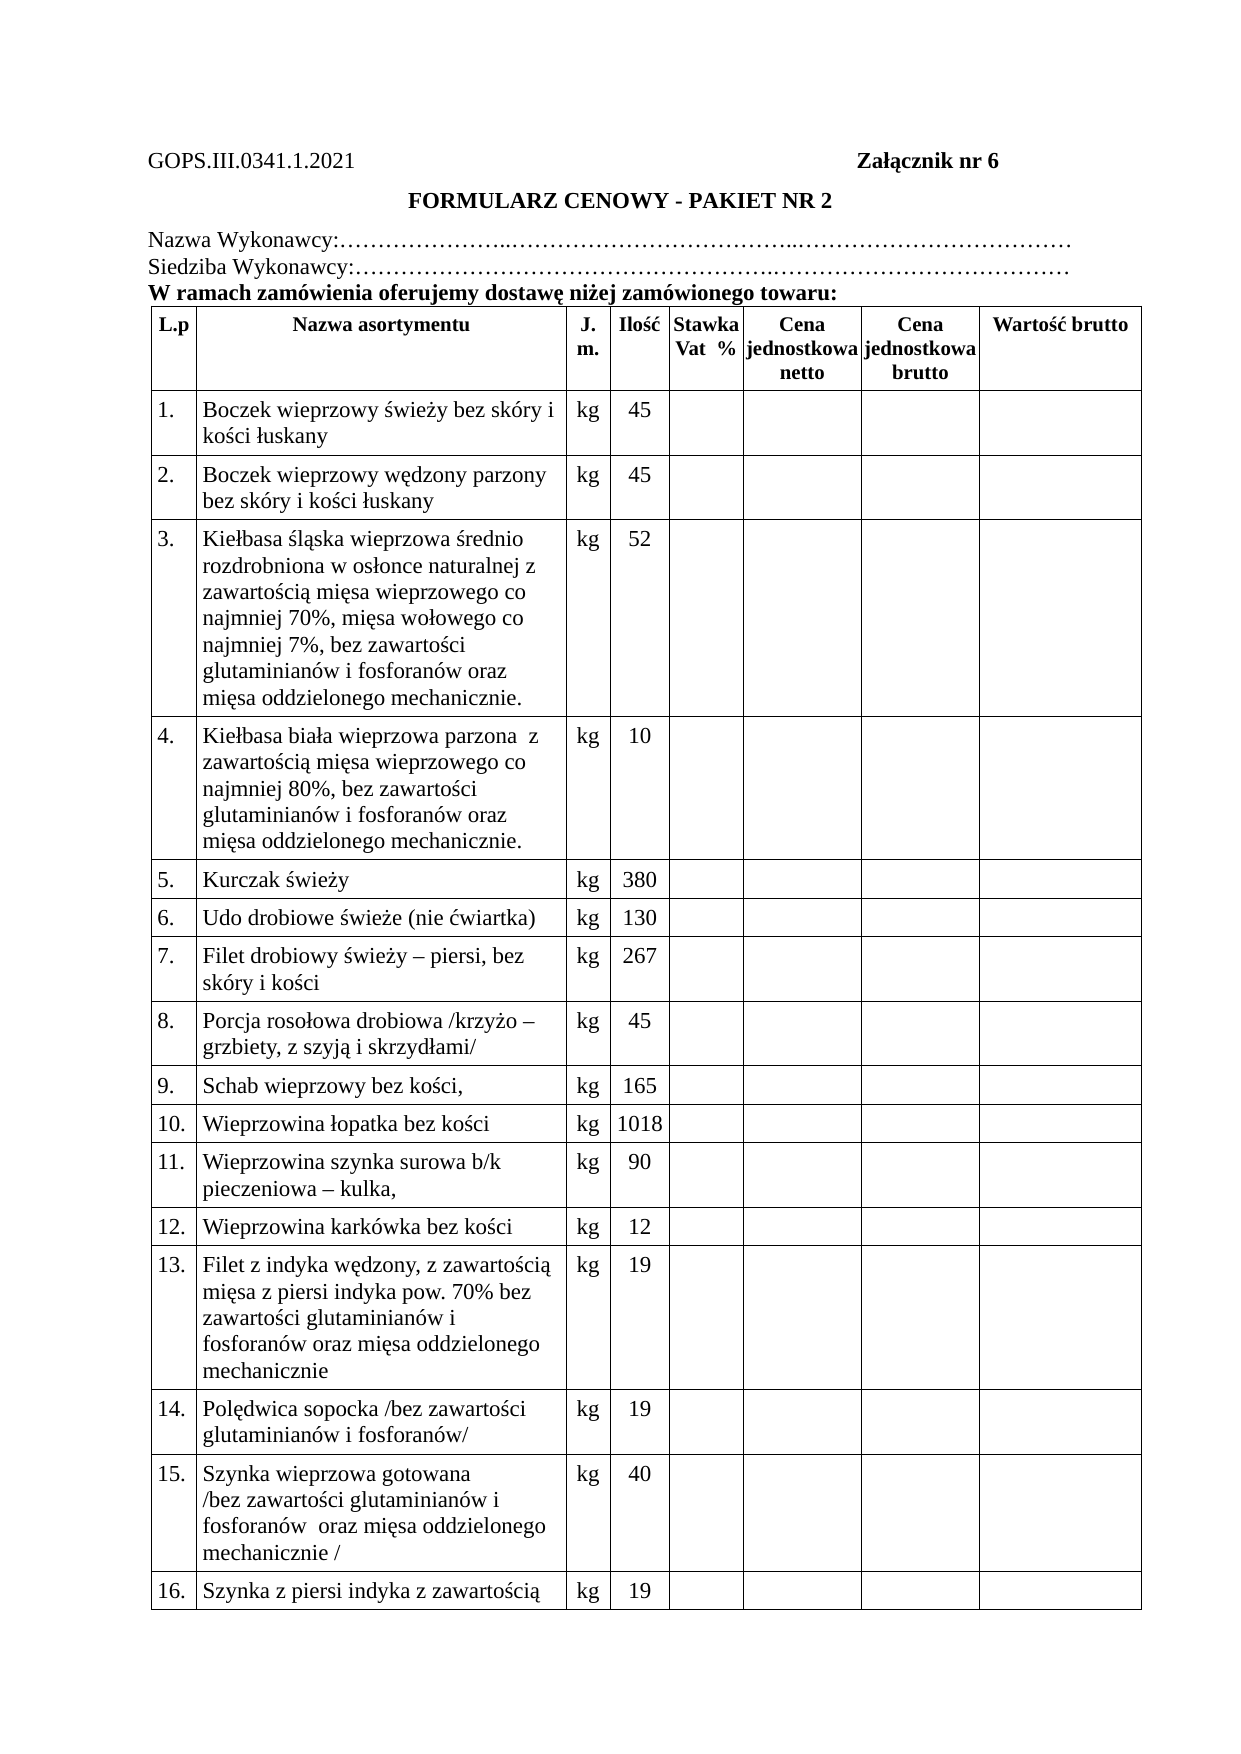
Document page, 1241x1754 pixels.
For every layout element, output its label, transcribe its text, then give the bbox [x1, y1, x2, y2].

table_cell Kiełbasa śląska wieprzowa średnio rozdrobniona w osłonce naturalnej z zawartością mięsa wieprzowego co najmniej 70%, mięsa wołowego co najmniej 7%, bez zawartości glutaminianów i fosforanów oraz mięsa oddzielonego mechanicznie. [197, 520, 566, 716]
table_cell [862, 1455, 979, 1571]
table_cell [744, 860, 861, 898]
table_cell 90 [611, 1143, 669, 1207]
table_cell [744, 717, 861, 859]
table_cell [980, 1572, 1141, 1609]
table_cell kg [567, 456, 610, 519]
table_cell Schab wieprzowy bez kości, [197, 1066, 566, 1104]
table_cell [980, 1455, 1141, 1571]
table_cell 7. [152, 937, 196, 1001]
table_cell Kiełbasa biała wieprzowa parzona z zawartością mięsa wieprzowego co najmniej 80%, bez zawartości glutaminianów i fosforanów oraz mięsa oddzielonego mechanicznie. [197, 717, 566, 859]
table_header Wartość brutto [980, 307, 1141, 390]
text GOPS.III.0341.1.2021 Załącznik nr 6 [148, 148, 1093, 174]
table_cell Boczek wieprzowy wędzony parzony bez skóry i kości łuskany [197, 456, 566, 519]
table_cell [862, 1105, 979, 1142]
table_cell [670, 520, 743, 716]
table_header L.p [152, 307, 196, 390]
table_cell 8. [152, 1002, 196, 1065]
table_cell [670, 391, 743, 454]
table_header J.m. [567, 307, 610, 390]
table_cell [980, 456, 1141, 519]
table_cell Filet drobiowy świeży – piersi, bez skóry i kości [197, 937, 566, 1001]
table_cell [197, 1572, 566, 1609]
table_cell [980, 899, 1141, 936]
table_cell 3. [152, 520, 196, 716]
table_cell 11. [152, 1143, 196, 1207]
table_cell kg [567, 1002, 610, 1065]
table_cell 12 [611, 1208, 669, 1245]
table_cell 19 [611, 1246, 669, 1389]
table_cell [744, 899, 861, 936]
table_cell 4. [152, 717, 196, 859]
table_cell [744, 1002, 861, 1065]
table_cell Polędwica sopocka /bez zawartości glutaminianów i fosforanów/ [197, 1390, 566, 1453]
table_cell kg [567, 860, 610, 898]
table_cell [980, 1208, 1141, 1245]
table_cell 52 [611, 520, 669, 716]
table_cell [862, 1208, 979, 1245]
table_cell [670, 1066, 743, 1104]
table_cell 19 [611, 1572, 669, 1609]
table_cell [670, 1002, 743, 1065]
table_cell [980, 1143, 1141, 1207]
table_cell 40 [611, 1455, 669, 1571]
text Nazwa Wykonawcy:…………………..………………………………..……………………………… [148, 227, 1093, 253]
table_cell kg [567, 1572, 610, 1609]
table_cell [862, 1002, 979, 1065]
table_cell kg [567, 1246, 610, 1389]
table_cell 45 [611, 391, 669, 454]
table_cell [744, 1455, 861, 1571]
table_cell [670, 1572, 743, 1609]
table_header Cena jednostkowa brutto [862, 307, 979, 390]
table_cell [862, 717, 979, 859]
table_cell kg [567, 937, 610, 1001]
table_cell 9. [152, 1066, 196, 1104]
table_cell Kurczak świeży [197, 860, 566, 898]
table_cell [744, 1246, 861, 1389]
table_cell [980, 520, 1141, 716]
table_cell 19 [611, 1390, 669, 1453]
table_cell [862, 899, 979, 936]
table_cell Szynka wieprzowa gotowana /bez zawartości glutaminianów i fosforanów oraz mięsa oddzielonego mechanicznie / [197, 1455, 566, 1571]
table_cell [980, 860, 1141, 898]
table_cell [744, 1390, 861, 1453]
table_cell 165 [611, 1066, 669, 1104]
table_cell 15. [152, 1455, 196, 1571]
table_cell kg [567, 1208, 610, 1245]
table_cell [744, 937, 861, 1001]
table_cell [670, 1246, 743, 1389]
table_cell kg [567, 899, 610, 936]
table_cell [980, 717, 1141, 859]
table_cell [744, 1066, 861, 1104]
table_cell [670, 1390, 743, 1453]
table_cell kg [567, 1455, 610, 1571]
table_cell Boczek wieprzowy świeży bez skóry i kości łuskany [197, 391, 566, 454]
table_cell 45 [611, 1002, 669, 1065]
table_cell [980, 937, 1141, 1001]
table_cell [670, 456, 743, 519]
table_cell [862, 937, 979, 1001]
table_cell kg [567, 1066, 610, 1104]
table_cell 267 [611, 937, 669, 1001]
table_cell [744, 1208, 861, 1245]
table_cell 1018 [611, 1105, 669, 1142]
table_header Ilość [611, 307, 669, 390]
table_cell [862, 1066, 979, 1104]
table_cell Udo drobiowe świeże (nie ćwiartka) [197, 899, 566, 936]
table_cell kg [567, 1105, 610, 1142]
table_cell Wieprzowina szynka surowa b/k pieczeniowa – kulka, [197, 1143, 566, 1207]
table_cell [670, 860, 743, 898]
text W ramach zamówienia oferujemy dostawę niżej zamówionego towaru: [148, 279, 1093, 306]
table_cell [980, 1002, 1141, 1065]
table_cell kg [567, 1143, 610, 1207]
table_cell [980, 1105, 1141, 1142]
table_cell 10. [152, 1105, 196, 1142]
table_cell [670, 717, 743, 859]
table_header Nazwa asortymentu [197, 307, 566, 390]
table_cell kg [567, 1390, 610, 1453]
table_cell Wieprzowina karkówka bez kości [197, 1208, 566, 1245]
table_cell [862, 860, 979, 898]
table_cell [862, 1246, 979, 1389]
table_cell [862, 391, 979, 454]
table_cell [670, 899, 743, 936]
text FORMULARZ CENOWY - PAKIET NR 2 [148, 187, 1093, 213]
table_header Cena jednostkowa netto [744, 307, 861, 390]
table_cell [744, 1143, 861, 1207]
table_cell 130 [611, 899, 669, 936]
table_cell [862, 1143, 979, 1207]
table_cell 5. [152, 860, 196, 898]
table_cell 1. [152, 391, 196, 454]
table_cell 380 [611, 860, 669, 898]
table_cell 16. [152, 1572, 196, 1609]
table_cell [862, 1572, 979, 1609]
table_cell [980, 391, 1141, 454]
table_cell [744, 391, 861, 454]
table_cell [744, 520, 861, 716]
table_cell 2. [152, 456, 196, 519]
table_cell [670, 937, 743, 1001]
table_cell kg [567, 391, 610, 454]
table_cell [744, 1572, 861, 1609]
table_cell 13. [152, 1246, 196, 1389]
table_header Stawka Vat % [670, 307, 743, 390]
table_cell 12. [152, 1208, 196, 1245]
table_cell [670, 1208, 743, 1245]
table_cell Filet z indyka wędzony, z zawartością mięsa z piersi indyka pow. 70% bez zawartości glutaminianów i fosforanów oraz mięsa oddzielonego mechanicznie [197, 1246, 566, 1389]
table_cell [862, 520, 979, 716]
table_cell [980, 1390, 1141, 1453]
text Siedziba Wykonawcy:……………………………………………….………………………………… [148, 253, 1093, 279]
table_cell [980, 1246, 1141, 1389]
table_cell 10 [611, 717, 669, 859]
table_cell kg [567, 717, 610, 859]
table_cell 45 [611, 456, 669, 519]
table_cell [670, 1455, 743, 1571]
table_cell [744, 456, 861, 519]
table_cell [744, 1105, 861, 1142]
table_cell [980, 1066, 1141, 1104]
table_cell 14. [152, 1390, 196, 1453]
table_cell [862, 1390, 979, 1453]
table_cell 6. [152, 899, 196, 936]
table_cell [670, 1105, 743, 1142]
table_cell [670, 1143, 743, 1207]
table_cell kg [567, 520, 610, 716]
table_cell Wieprzowina łopatka bez kości [197, 1105, 566, 1142]
table_cell [862, 456, 979, 519]
table_cell Porcja rosołowa drobiowa /krzyżo – grzbiety, z szyją i skrzydłami/ [197, 1002, 566, 1065]
